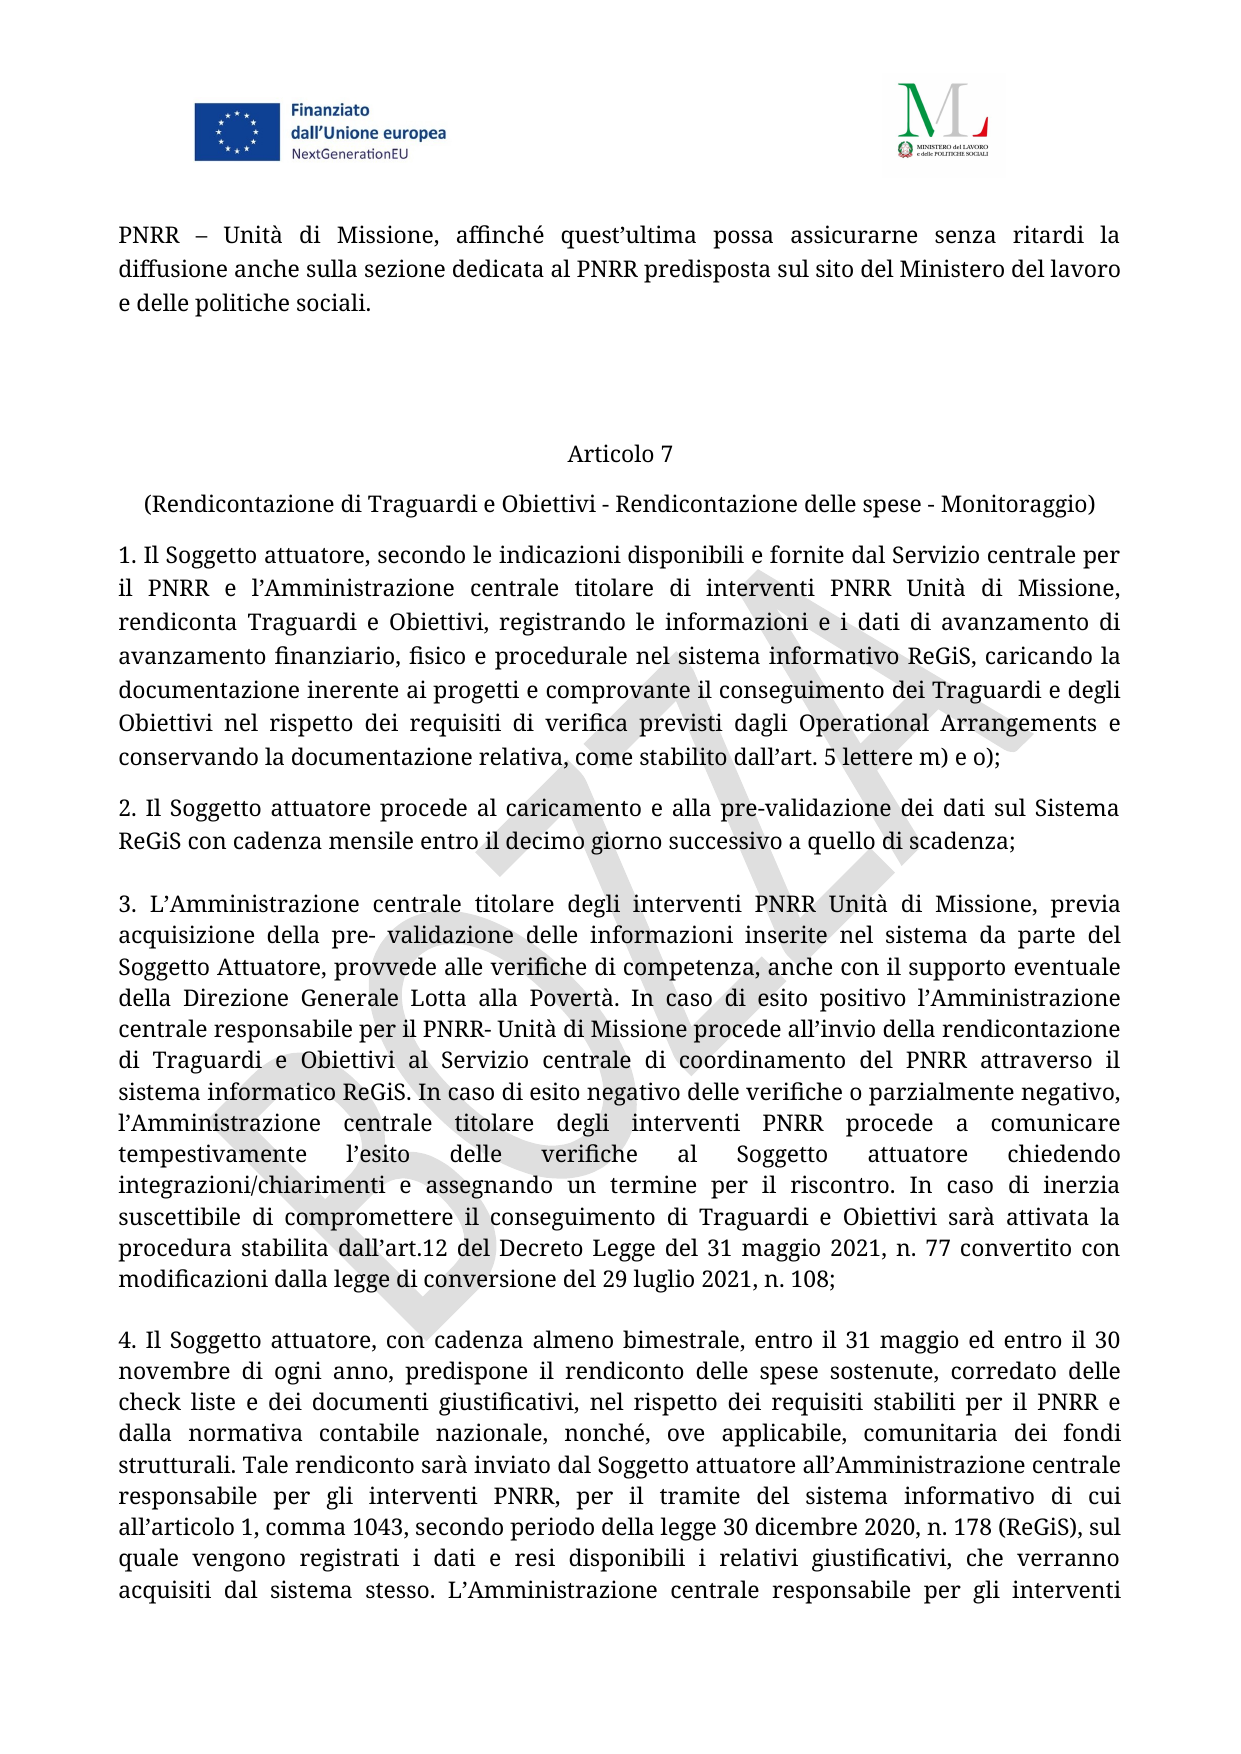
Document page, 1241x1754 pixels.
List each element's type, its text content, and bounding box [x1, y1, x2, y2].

text 2. Il Soggetto attuatore procede al caricamento e alla pre-validazione dei dati sul Sistema ReGiS con cadenza mensile entro il decimo giorno successivo a quello di scadenza; [118, 791, 1122, 856]
text (Rendicontazione di Traguardi e Obiettivi - Rendicontazione delle spese - Monitoraggio) [118, 488, 1122, 519]
text Articolo 7 [118, 438, 1122, 469]
text 3. L’Amministrazione centrale titolare degli interventi PNRR Unità di Missione, previa acquisizione della pre- validazione delle informazioni inserite nel sistema da parte del Soggetto Attuatore, provvede alle verifiche di competenza, anche con il supporto eventuale della Direzione Generale Lotta alla Povertà. In caso di esito positivo l’Amministrazione centrale responsabile per il PNRR- Unità di Missione procede all’invio della rendicontazione di Traguardi e Obiettivi al Servizio centrale di coordinamento del PNRR attraverso il sistema informatico ReGiS. In caso di esito negativo delle verifiche o parzialmente negativo, l’Amministrazione centrale titolare degli interventi PNRR procede a comunicare tempestivamente l’esito delle verifiche al Soggetto attuatore chiedendo integrazioni/chiarimenti e assegnando un termine per il riscontro. In caso di inerzia suscettibile di compromettere il conseguimento di Traguardi e Obiettivi sarà attivata la procedura stabilita dall’art.12 del Decreto Legge del 31 maggio 2021, n. 77 convertito con modificazioni dalla legge di conversione del 29 luglio 2021, n. 108; [118, 888, 1122, 1294]
text 1. Il Soggetto attuatore, secondo le indicazioni disponibili e fornite dal Servizio centrale per il PNRR e l’Amministrazione centrale titolare di interventi PNRR Unità di Missione, rendiconta Traguardi e Obiettivi, registrando le informazioni e i dati di avanzamento di avanzamento finanziario, fisico e procedurale nel sistema informativo ReGiS, caricando la documentazione inerente ai progetti e comprovante il conseguimento dei Traguardi e degli Obiettivi nel rispetto dei requisiti di verifica previsti dagli Operational Arrangements e conservando la documentazione relativa, come stabilito dall’art. 5 lettere m) e o); [118, 538, 1122, 772]
picture [193, 97, 453, 163]
picture [881, 73, 1007, 178]
